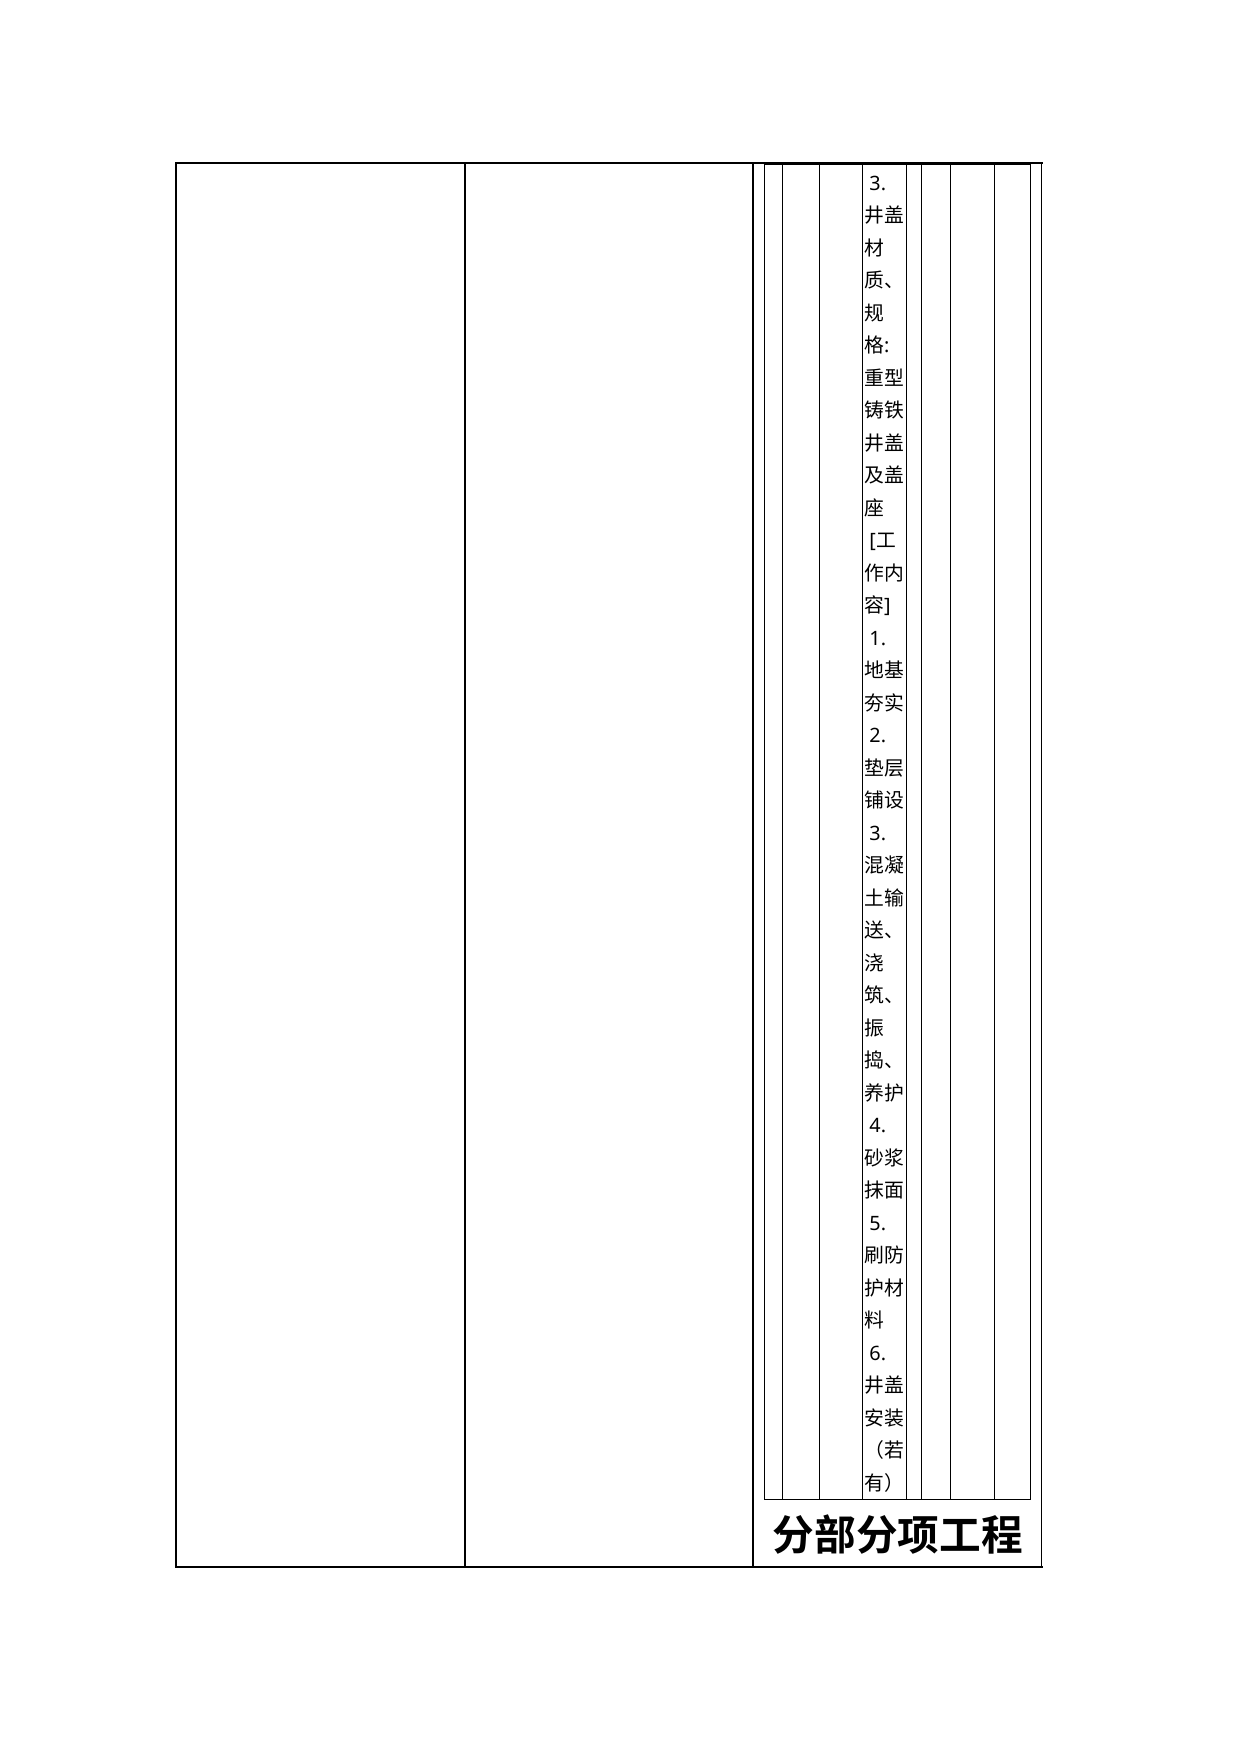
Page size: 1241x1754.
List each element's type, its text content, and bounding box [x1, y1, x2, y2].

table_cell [754, 164, 1041, 1566]
table_cell [466, 164, 752, 1566]
table_cell 1 [177, 164, 464, 1566]
